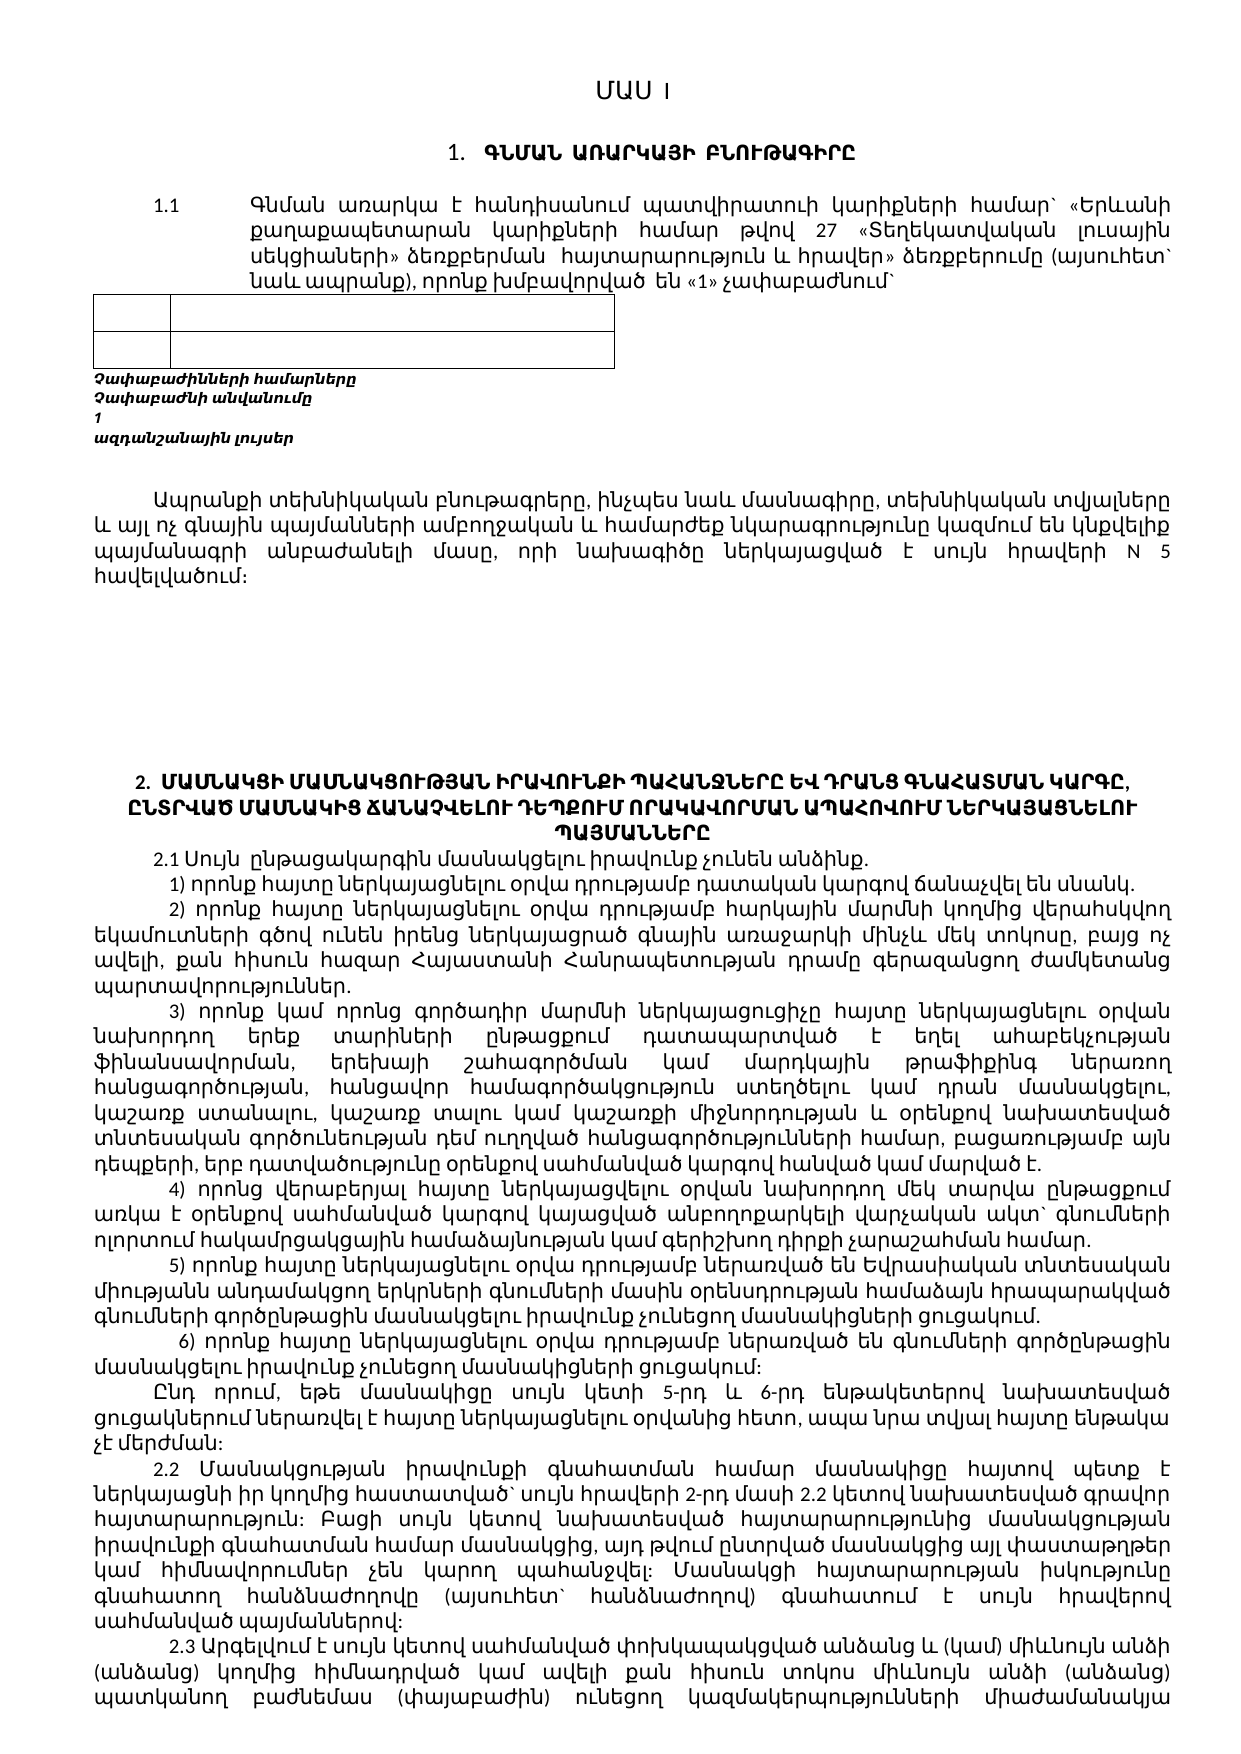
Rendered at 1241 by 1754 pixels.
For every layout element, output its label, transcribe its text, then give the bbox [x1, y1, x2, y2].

text 1) որոնք հայտը ներկայացնելու օրվա դրությամբ դատական կարգով ճանաչվել են սնանկ. [94, 871, 1171, 897]
subtitle Գնման առարկա է հանդիսանում պատվիրատուի կարիքների համար` «Երևանի քաղաքապետարան կարիքների համար թվով 27 «Տեղեկատվական լուսային սեկցիաների» ձեռքբերման հայտարարություն և հրավեր» ձեռքբերումը (այսուհետ` նաև ապրանք), որոնք խմբավորված են «1» չափաբաժնում` [153, 192, 1171, 294]
text 3) որոնք կամ որոնց գործադիր մարմնի ներկայացուցիչը հայտը ներկայացնելու օրվան նախորդող երեք տարիների ընթացքում դատապարտված է եղել ահաբեկչության ֆինանսավորման, երեխայի շահագործման կամ մարդկային թրաֆիքինգ ներառող հանցագործության, հանցավոր համագործակցություն ստեղծելու կամ դրան մասնակցելու, կաշառք ստանալու, կաշառք տալու կամ կաշառքի միջնորդության և օրենքով նախատեսված տնտեսական գործունեության դեմ ուղղված հանցագործությունների համար, բացառությամբ այն դեպքերի, երբ դատվածությունը օրենքով սահմանված կարգով հանված կամ մարված է. [94, 998, 1171, 1176]
text 4) որոնց վերաբերյալ հայտը ներկայացվելու օրվան նախորդող մեկ տարվա ընթացքում առկա է օրենքով սահմանված կարգով կայացված անբողոքարկելի վարչական ակտ` գնումների ոլորտում հակամրցակցային համաձայնության կամ գերիշխող դիրքի չարաշահման համար. [94, 1176, 1171, 1252]
text 6) որոնք հայտը ներկայացնելու օրվա դրությամբ ներառված են գնումների գործընթացին մասնակցելու իրավունք չունեցող մասնակիցների ցուցակում: [94, 1329, 1171, 1379]
text 2.1 Սույն ընթացակարգին մասնակցելու իրավունք չունեն անձինք. [94, 846, 1171, 871]
text 2. ՄԱՍՆԱԿՑԻ ՄԱՍՆԱԿՑՈՒԹՅԱՆ ԻՐԱՎՈՒՆՔԻ ՊԱՀԱՆՋՆԵՐԸ ԵՎ ԴՐԱՆՑ ԳՆԱՀԱՏՄԱՆ ԿԱՐԳԸ, ԸՆՏՐՎԱԾ ՄԱՍՆԱԿԻՑ ՃԱՆԱՉՎԵԼՈՒ ԴԵՊՔՈՒՄ ՈՐԱԿԱՎՈՐՄԱՆ ԱՊԱՀՈՎՈՒՄ ՆԵՐԿԱՅԱՑՆԵԼՈՒ ՊԱՅՄԱՆՆԵՐԸ [94, 769, 1171, 846]
text Ընդ որում, եթե մասնակիցը սույն կետի 5-րդ և 6-րդ ենթակետերով նախատեսված ցուցակներում ներառվել է հայտը ներկայացնելու օրվանից հետո, ապա նրա տվյալ հայտը ենթակա չէ մերժման: [94, 1379, 1171, 1456]
text 2.2 Մասնակցության իրավունքի գնահատման համար մասնակիցը հայտով պետք է ներկայացնի իր կողմից հաստատված` սույն հրավերի 2-րդ մասի 2.2 կետով նախատեսված գրավոր հայտարարություն: Բացի սույն կետով նախատեսված հայտարարությունից մասնակցության իրավունքի գնահատման համար մասնակցից, այդ թվում ընտրված մասնակցից այլ փաստաթղթեր կամ հիմնավորումներ չեն կարող պահանջվել: Մասնակցի հայտարարության իսկությունը գնահատող հանձնաժողովը (այսուհետ` հանձնաժողով) գնահատում է սույն հրավերով սահմանված պայմաններով: [94, 1456, 1171, 1634]
text 5) որոնք հայտը ներկայացնելու օրվա դրությամբ ներառված են Եվրասիական տնտեսական միությանն անդամակցող երկրների գնումների մասին օրենսդրության համաձայն հրապարակված գնումների գործընթացին մասնակցելու իրավունք չունեցող մասնակիցների ցուցակում. [94, 1252, 1171, 1329]
text ՄԱՍ I [94, 75, 1171, 106]
list ԳՆՄԱՆ ԱՌԱՐԿԱՅԻ ԲՆՈՒԹԱԳԻՐԸ [131, 136, 1171, 167]
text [94, 1634, 1171, 1710]
text 2) որոնք հայտը ներկայացնելու օրվա դրությամբ հարկային մարմնի կողմից վերահսկվող եկամուտների գծով ունեն իրենց ներկայացրած գնային առաջարկի մինչև մեկ տոկոսը, բայց ոչ ավելի, քան հիսուն հազար Հայաստանի Հանրապետության դրամը գերազանցող ժամկետանց պարտավորություններ. [94, 897, 1171, 998]
text Ապրանքի տեխնիկական բնութագրերը, ինչպես նաև մասնագիրը, տեխնիկական տվյալները և այլ ոչ գնային պայմանների ամբողջական և համարժեք նկարագրությունը կազմում են կնքվելիք պայմանագրի անբաժանելի մասը, որի նախագիծը ներկայացված է սույն հրավերի N 5 հավելվածում։ [94, 487, 1171, 589]
